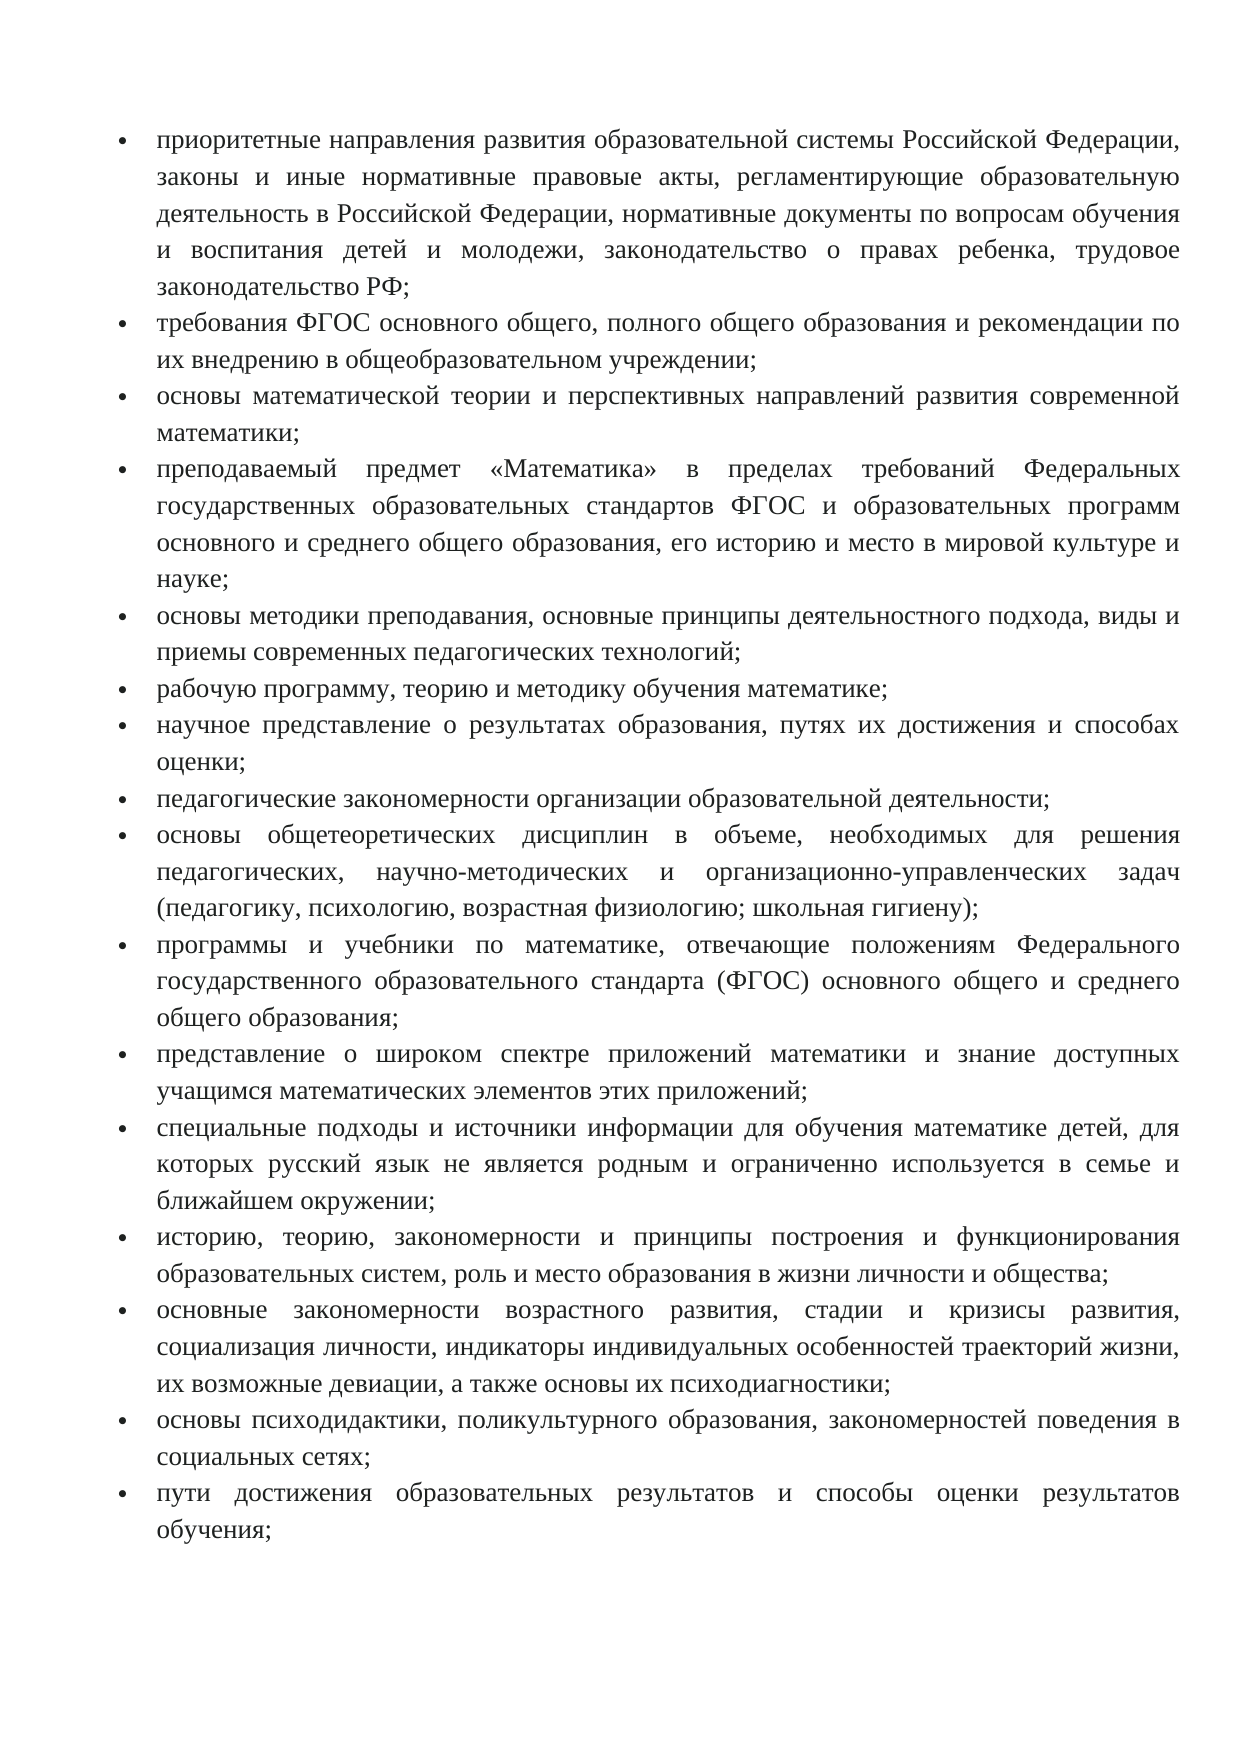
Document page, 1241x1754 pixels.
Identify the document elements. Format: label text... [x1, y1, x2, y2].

list приоритетные направления развития образовательной системы Российской Федерации, законы и иные нормативные правовые акты, регламентирующие образовательную деятельность в Российской Федерации, нормативные документы по вопросам обучения и воспитания детей и молодежи, законодательство о правах ребенка, трудовое законодательство РФ; [119, 118, 1181, 301]
list основные закономерности возрастного развития, стадии и кризисы развития, социализация личности, индикаторы индивидуальных особенностей траекторий жизни, их возможные девиации, а также основы их психодиагностики; [119, 1288, 1181, 1398]
list основы общетеоретических дисциплин в объеме, необходимых для решения педагогических, научно-методических и организационно-управленческих задач (педагогику, психологию, возрастная физиологию; школьная гигиену); [119, 813, 1181, 922]
list рабочую программу, теорию и методику обучения математике; [119, 667, 1181, 703]
list научное представление о результатах образования, путях их достижения и способах оценки; [119, 703, 1181, 776]
list представление о широком спектре приложений математики и знание доступных учащимся математических элементов этих приложений; [119, 1032, 1181, 1105]
list требования ФГОС основного общего, полного общего образования и рекомендации по их внедрению в общеобразовательном учреждении; [119, 301, 1181, 374]
list пути достижения образовательных результатов и способы оценки результатов обучения; [119, 1471, 1181, 1544]
list основы психодидактики, поликультурного образования, закономерностей поведения в социальных сетях; [119, 1398, 1181, 1471]
list программы и учебники по математике, отвечающие положениям Федерального государственного образовательного стандарта (ФГОС) основного общего и среднего общего образования; [119, 922, 1181, 1032]
list основы математической теории и перспективных направлений развития современной математики; [119, 374, 1181, 447]
list историю, теорию, закономерности и принципы построения и функционирования образовательных систем, роль и место образования в жизни личности и общества; [119, 1215, 1181, 1288]
list основы методики преподавания, основные принципы деятельностного подхода, виды и приемы современных педагогических технологий; [119, 593, 1181, 667]
list педагогические закономерности организации образовательной деятельности; [119, 776, 1181, 813]
list преподаваемый предмет «Математика» в пределах требований Федеральных государственных образовательных стандартов ФГОС и образовательных программ основного и среднего общего образования, его историю и место в мировой культуре и науке; [119, 447, 1181, 593]
list специальные подходы и источники информации для обучения математике детей, для которых русский язык не является родным и ограниченно используется в семье и ближайшем окружении; [119, 1105, 1181, 1215]
